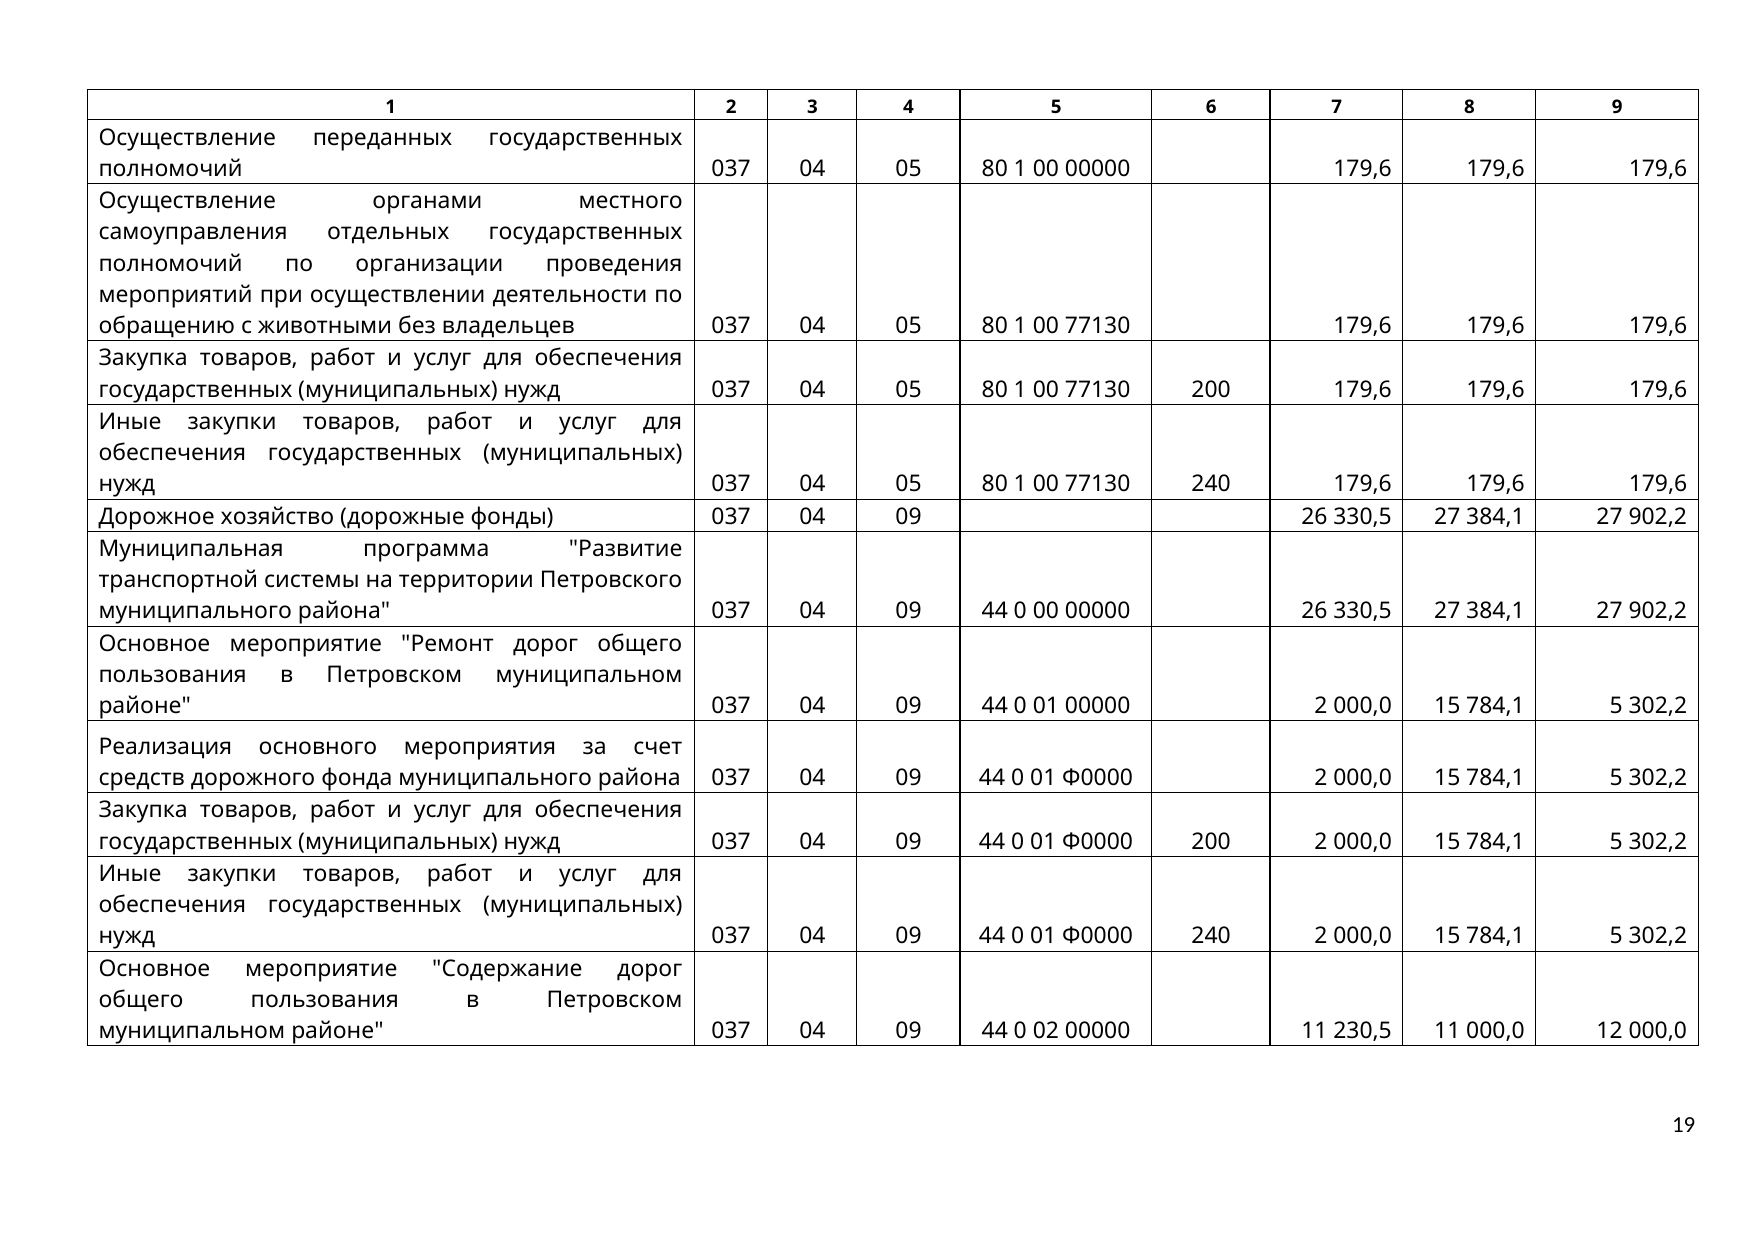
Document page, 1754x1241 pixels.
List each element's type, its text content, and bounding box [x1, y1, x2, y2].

table_cell 179,6 [1403, 405, 1535, 498]
table_cell 037 [695, 627, 767, 720]
table_cell [1152, 532, 1269, 626]
table_cell 09 [857, 952, 959, 1045]
table_cell 5 302,2 [1536, 721, 1698, 792]
table_cell 15 784,1 [1403, 857, 1535, 951]
table_cell 05 [857, 405, 959, 498]
table_cell 5 302,2 [1536, 793, 1698, 856]
table_cell Закупка товаров, работ и услуг для обеспечения государственных (муниципальных) нужд [88, 793, 694, 856]
table_cell 037 [695, 184, 767, 340]
table_cell 44 0 00 00000 [961, 532, 1151, 626]
table_cell 5 302,2 [1536, 627, 1698, 720]
table_cell 200 [1152, 793, 1269, 856]
table_cell [1152, 627, 1269, 720]
table_cell 44 0 01 Ф0000 [961, 857, 1151, 951]
table_cell 27 902,2 [1536, 500, 1698, 531]
table_cell 05 [857, 120, 959, 183]
table_cell Закупка товаров, работ и услуг для обеспечения государственных (муниципальных) нужд [88, 341, 694, 404]
table_cell 04 [768, 952, 856, 1045]
table_cell 2 000,0 [1271, 793, 1402, 856]
table_cell 04 [768, 721, 856, 792]
table_header 6 [1152, 90, 1269, 119]
table_cell [1152, 120, 1269, 183]
table_cell 05 [857, 184, 959, 340]
table_cell 037 [695, 405, 767, 498]
table_cell 04 [768, 500, 856, 531]
table_cell 05 [857, 341, 959, 404]
table_cell 26 330,5 [1271, 500, 1402, 531]
table_header 2 [695, 90, 767, 119]
table_cell 04 [768, 405, 856, 498]
table_cell 037 [695, 721, 767, 792]
table_cell 09 [857, 721, 959, 792]
table_cell 15 784,1 [1403, 793, 1535, 856]
table_cell 04 [768, 857, 856, 951]
table_cell 09 [857, 793, 959, 856]
table_cell 09 [857, 500, 959, 531]
table_cell 037 [695, 857, 767, 951]
table_cell 2 000,0 [1271, 721, 1402, 792]
table_cell 44 0 01 Ф0000 [961, 721, 1151, 792]
table_cell Основное мероприятие "Содержание дорог общего пользования в Петровском муниципальном районе" [88, 952, 694, 1045]
table_cell 037 [695, 532, 767, 626]
table_cell 44 0 01 00000 [961, 627, 1151, 720]
table_cell 09 [857, 857, 959, 951]
table_cell Осуществление органами местного самоуправления отдельных государственных полномочий по организации проведения мероприятий при осуществлении деятельности по обращению с животными без владельцев [88, 184, 694, 340]
table_cell 12 000,0 [1536, 952, 1698, 1045]
table_cell 80 1 00 77130 [961, 341, 1151, 404]
table_cell 037 [695, 500, 767, 531]
table_cell Дорожное хозяйство (дорожные фонды) [88, 500, 694, 531]
table_cell Осуществление переданных государственных полномочий [88, 120, 694, 183]
table_cell 27 384,1 [1403, 532, 1535, 626]
table_cell 04 [768, 341, 856, 404]
table_cell 11 000,0 [1403, 952, 1535, 1045]
table_cell 27 902,2 [1536, 532, 1698, 626]
table_cell 037 [695, 120, 767, 183]
table_cell Основное мероприятие "Ремонт дорог общего пользования в Петровском муниципальном районе" [88, 627, 694, 720]
table_cell 04 [768, 532, 856, 626]
table_cell 179,6 [1271, 341, 1402, 404]
table_cell 240 [1152, 405, 1269, 498]
table_cell 179,6 [1271, 405, 1402, 498]
table_cell 80 1 00 77130 [961, 184, 1151, 340]
table_cell 179,6 [1403, 120, 1535, 183]
table_cell 04 [768, 627, 856, 720]
table_cell 15 784,1 [1403, 627, 1535, 720]
table_cell 179,6 [1536, 120, 1698, 183]
table_cell 2 000,0 [1271, 627, 1402, 720]
table_cell 80 1 00 00000 [961, 120, 1151, 183]
table_cell [1152, 500, 1269, 531]
table_cell 26 330,5 [1271, 532, 1402, 626]
table_cell 179,6 [1536, 184, 1698, 340]
table_cell [1152, 184, 1269, 340]
table_cell [1152, 721, 1269, 792]
table_cell 2 000,0 [1271, 857, 1402, 951]
table_cell 80 1 00 77130 [961, 405, 1151, 498]
table_cell 04 [768, 793, 856, 856]
table_cell 037 [695, 952, 767, 1045]
table_cell 179,6 [1271, 120, 1402, 183]
table_cell 44 0 01 Ф0000 [961, 793, 1151, 856]
table_header 5 [961, 90, 1151, 119]
table_cell Иные закупки товаров, работ и услуг для обеспечения государственных (муниципальных) нужд [88, 405, 694, 498]
table_cell [1152, 952, 1269, 1045]
table_cell 179,6 [1536, 341, 1698, 404]
table_cell [961, 500, 1151, 531]
table_cell 037 [695, 341, 767, 404]
table_header 7 [1271, 90, 1402, 119]
table_cell Иные закупки товаров, работ и услуг для обеспечения государственных (муниципальных) нужд [88, 857, 694, 951]
table_cell 09 [857, 627, 959, 720]
table_cell 11 230,5 [1271, 952, 1402, 1045]
table_cell Реализация основного мероприятия за счет средств дорожного фонда муниципального района [88, 721, 694, 792]
table_cell 04 [768, 120, 856, 183]
table_cell 037 [695, 793, 767, 856]
table_cell 5 302,2 [1536, 857, 1698, 951]
table_cell 44 0 02 00000 [961, 952, 1151, 1045]
table_cell 179,6 [1403, 341, 1535, 404]
table_cell 179,6 [1271, 184, 1402, 340]
table_header 4 [857, 90, 959, 119]
table_cell 200 [1152, 341, 1269, 404]
table_cell 04 [768, 184, 856, 340]
table_cell 09 [857, 532, 959, 626]
table_cell 240 [1152, 857, 1269, 951]
table_header 1 [88, 90, 694, 119]
table_cell 27 384,1 [1403, 500, 1535, 531]
table_header 8 [1403, 90, 1535, 119]
table_header 3 [768, 90, 856, 119]
table_cell 179,6 [1536, 405, 1698, 498]
table_cell 15 784,1 [1403, 721, 1535, 792]
table_header 9 [1536, 90, 1698, 119]
table_cell Муниципальная программа "Развитие транспортной системы на территории Петровского муниципального района" [88, 532, 694, 626]
table_cell 179,6 [1403, 184, 1535, 340]
